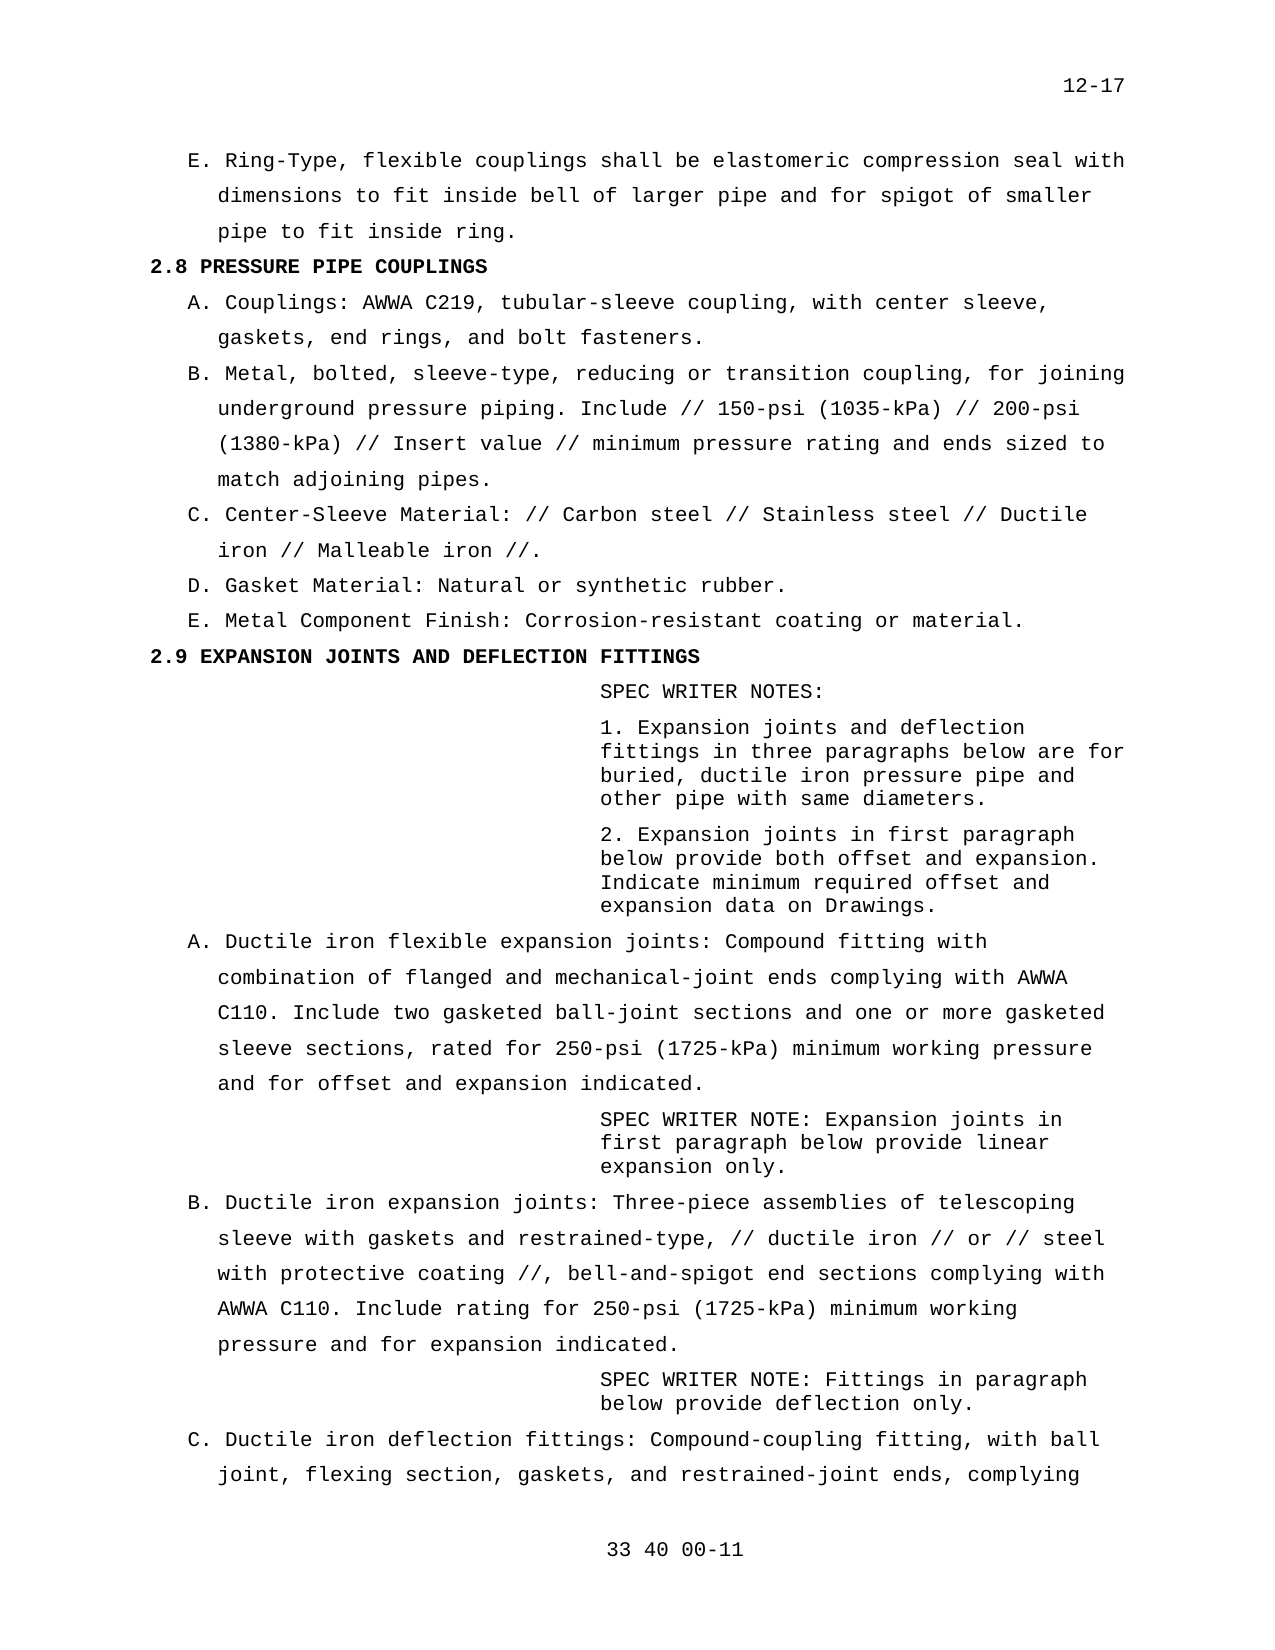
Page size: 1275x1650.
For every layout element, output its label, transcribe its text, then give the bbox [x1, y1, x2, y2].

text Ductile iron expansion joints: Three-piece assemblies of telescoping sleeve with gaskets and restrained-type, // ductile iron // or // steel with protective coating //, bell-and-spigot end sections complying with AWWA C110. Include rating for 250-psi (1725-kPa) minimum working pressure and for expansion indicated. [187, 1192, 1125, 1357]
text 1. Expansion joints and deflection fittings in three paragraphs below are for buried, ductile iron pressure pipe and other pipe with same diameters. [600, 717, 1125, 812]
text Ring-Type, flexible couplings shall be elastomeric compression seal with dimensions to fit inside bell of larger pipe and for spigot of smaller pipe to fit inside ring. [187, 150, 1125, 244]
text Expansion Joints And Deflection Fittings [150, 646, 1125, 669]
text Pressure Pipe Couplings [150, 256, 1125, 280]
text Metal, bolted, sleeve-type, reducing or transition coupling, for joining underground pressure piping. Include // 150-psi (1035-kPa) // 200-psi (1380-kPa) // Insert value // minimum pressure rating and ends sized to match adjoining pipes. [187, 362, 1125, 492]
text Metal Component Finish: Corrosion-resistant coating or material. [187, 610, 1125, 634]
text Ductile iron flexible expansion joints: Compound fitting with combination of flanged and mechanical-joint ends complying with AWWA C110. Include two gasketed ball-joint sections and one or more gasketed sleeve sections, rated for 250-psi (1725-kPa) minimum working pressure and for offset and expansion indicated. [187, 932, 1125, 1097]
text Gasket Material: Natural or synthetic rubber. [187, 575, 1125, 599]
text Center-Sleeve Material: // Carbon steel // Stainless steel // Ductile iron // Malleable iron //. [187, 504, 1125, 563]
text 2. Expansion joints in first paragraph below provide both offset and expansion. Indicate minimum required offset and expansion data on Drawings. [600, 824, 1125, 919]
text SPEC WRITER NOTE: Expansion joints in first paragraph below provide linear expansion only. [600, 1109, 1125, 1179]
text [187, 1429, 1125, 1488]
text Couplings: AWWA C219, tubular-sleeve coupling, with center sleeve, gaskets, end rings, and bolt fasteners. [187, 292, 1125, 351]
text SPEC WRITER NOTE: Fittings in paragraph below provide deflection only. [600, 1369, 1125, 1416]
text SPEC WRITER NOTES: [600, 681, 1125, 705]
